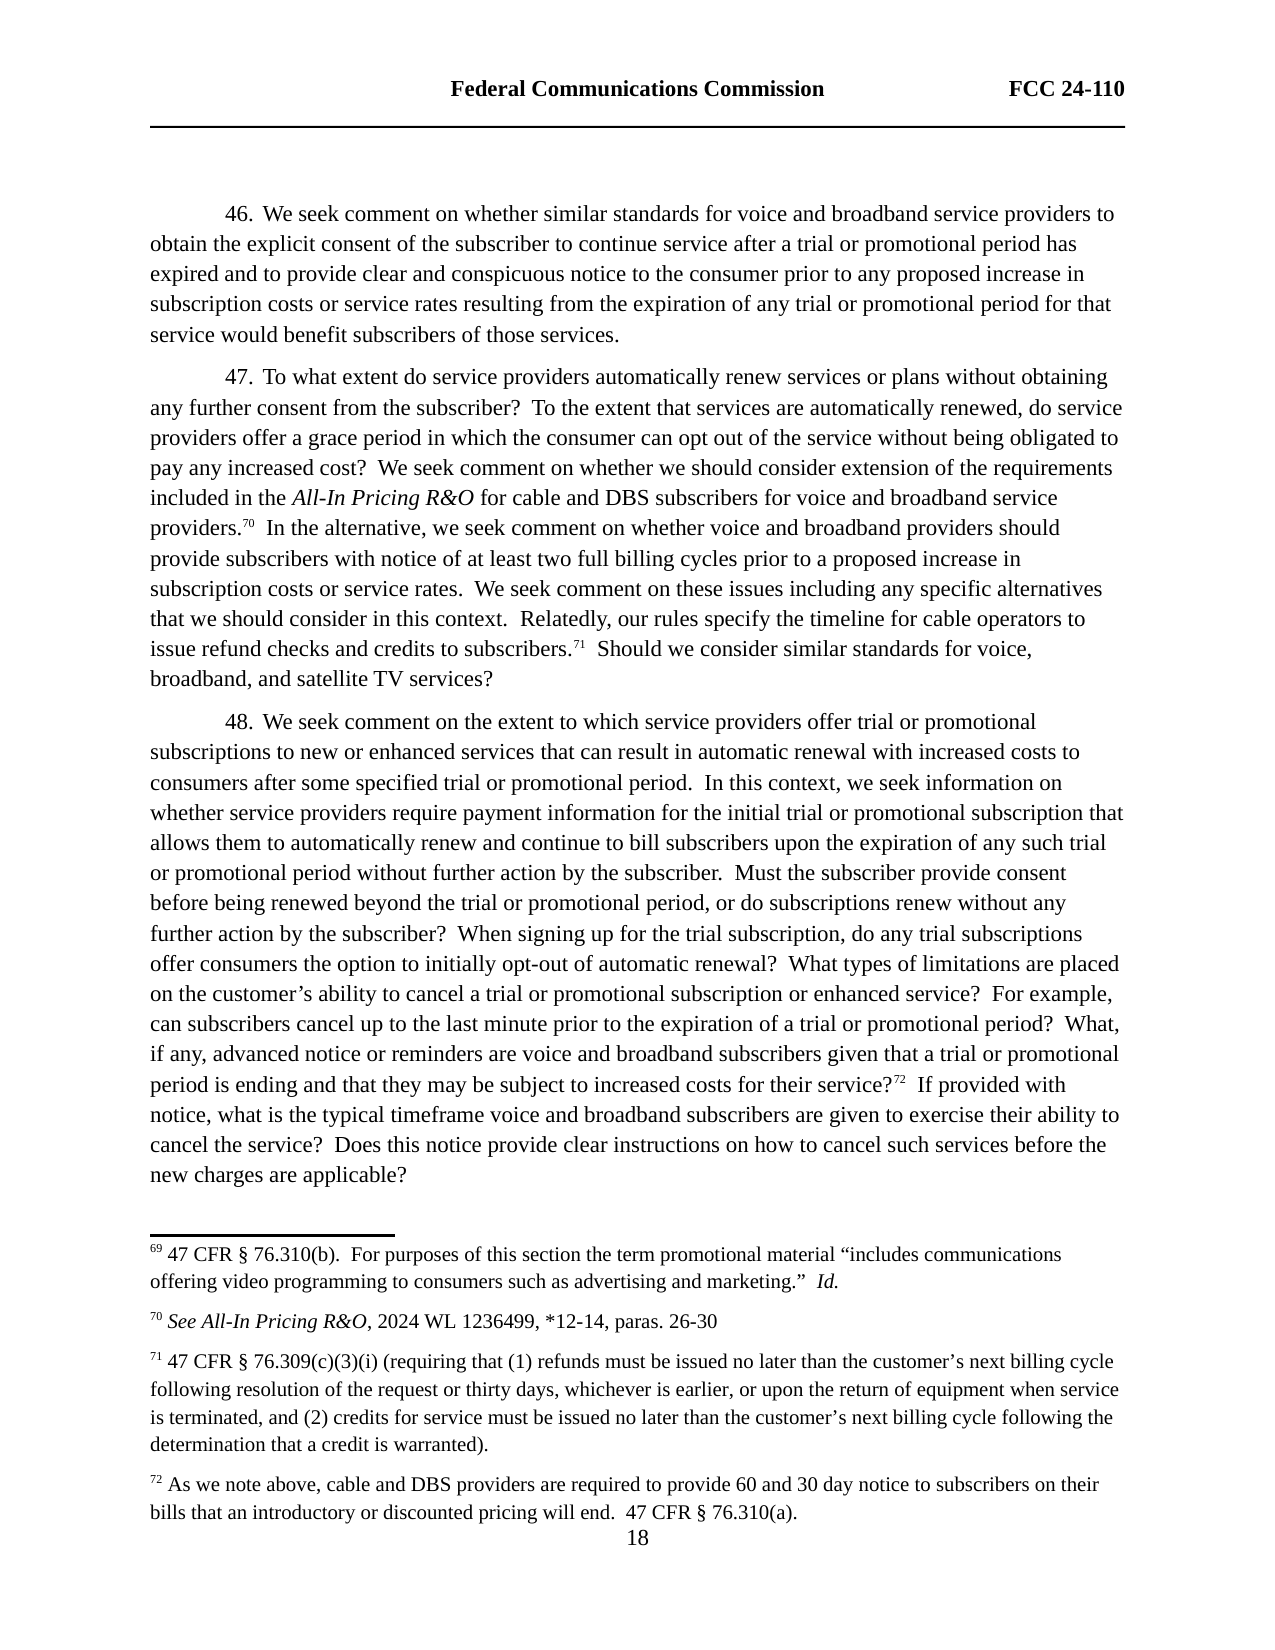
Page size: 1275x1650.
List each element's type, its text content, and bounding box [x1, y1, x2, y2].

text We seek comment on the extent to which service providers offer trial or promotional subscriptions to new or enhanced services that can result in automatic renewal with increased costs to consumers after some specified trial or promotional period. In this context, we seek information on whether service providers require payment information for the initial trial or promotional subscription that allows them to automatically renew and continue to bill subscribers upon the expiration of any such trial or promotional period without further action by the subscriber. Must the subscriber provide consent before being renewed beyond the trial or promotional period, or do subscriptions renew without any further action by the subscriber? When signing up for the trial subscription, do any trial subscriptions offer consumers the option to initially opt-out of automatic renewal? What types of limitations are placed on the customer’s ability to cancel a trial or promotional subscription or enhanced service? For example, can subscribers cancel up to the last minute prior to the expiration of a trial or promotional period? What, if any, advanced notice or reminders are voice and broadband subscribers given that a trial or promotional period is ending and that they may be subject to increased costs for their service? If provided with notice, what is the typical timeframe voice and broadband subscribers are given to exercise their ability to cancel the service? Does this notice provide clear instructions on how to cancel such services before the new charges are applicable? [150, 708, 1125, 1188]
text To what extent do service providers automatically renew services or plans without obtaining any further consent from the subscriber? To the extent that services are automatically renewed, do service providers offer a grace period in which the consumer can opt out of the service without being obligated to pay any increased cost? We seek comment on whether we should consider extension of the requirements included in the All-In Pricing R&O for cable and DBS subscribers for voice and broadband service providers. In the alternative, we seek comment on whether voice and broadband providers should provide subscribers with notice of at least two full billing cycles prior to a proposed increase in subscription costs or service rates. We seek comment on these issues including any specific alternatives that we should consider in this context. Relatedly, our rules specify the timeline for cable operators to issue refund checks and credits to subscribers. Should we consider similar standards for voice, broadband, and satellite TV services? [150, 363, 1125, 692]
text We seek comment on whether similar standards for voice and broadband service providers to obtain the explicit consent of the subscriber to continue service after a trial or promotional period has expired and to provide clear and conspicuous notice to the consumer prior to any proposed increase in subscription costs or service rates resulting from the expiration of any trial or promotional period for that service would benefit subscribers of those services. [150, 200, 1125, 347]
